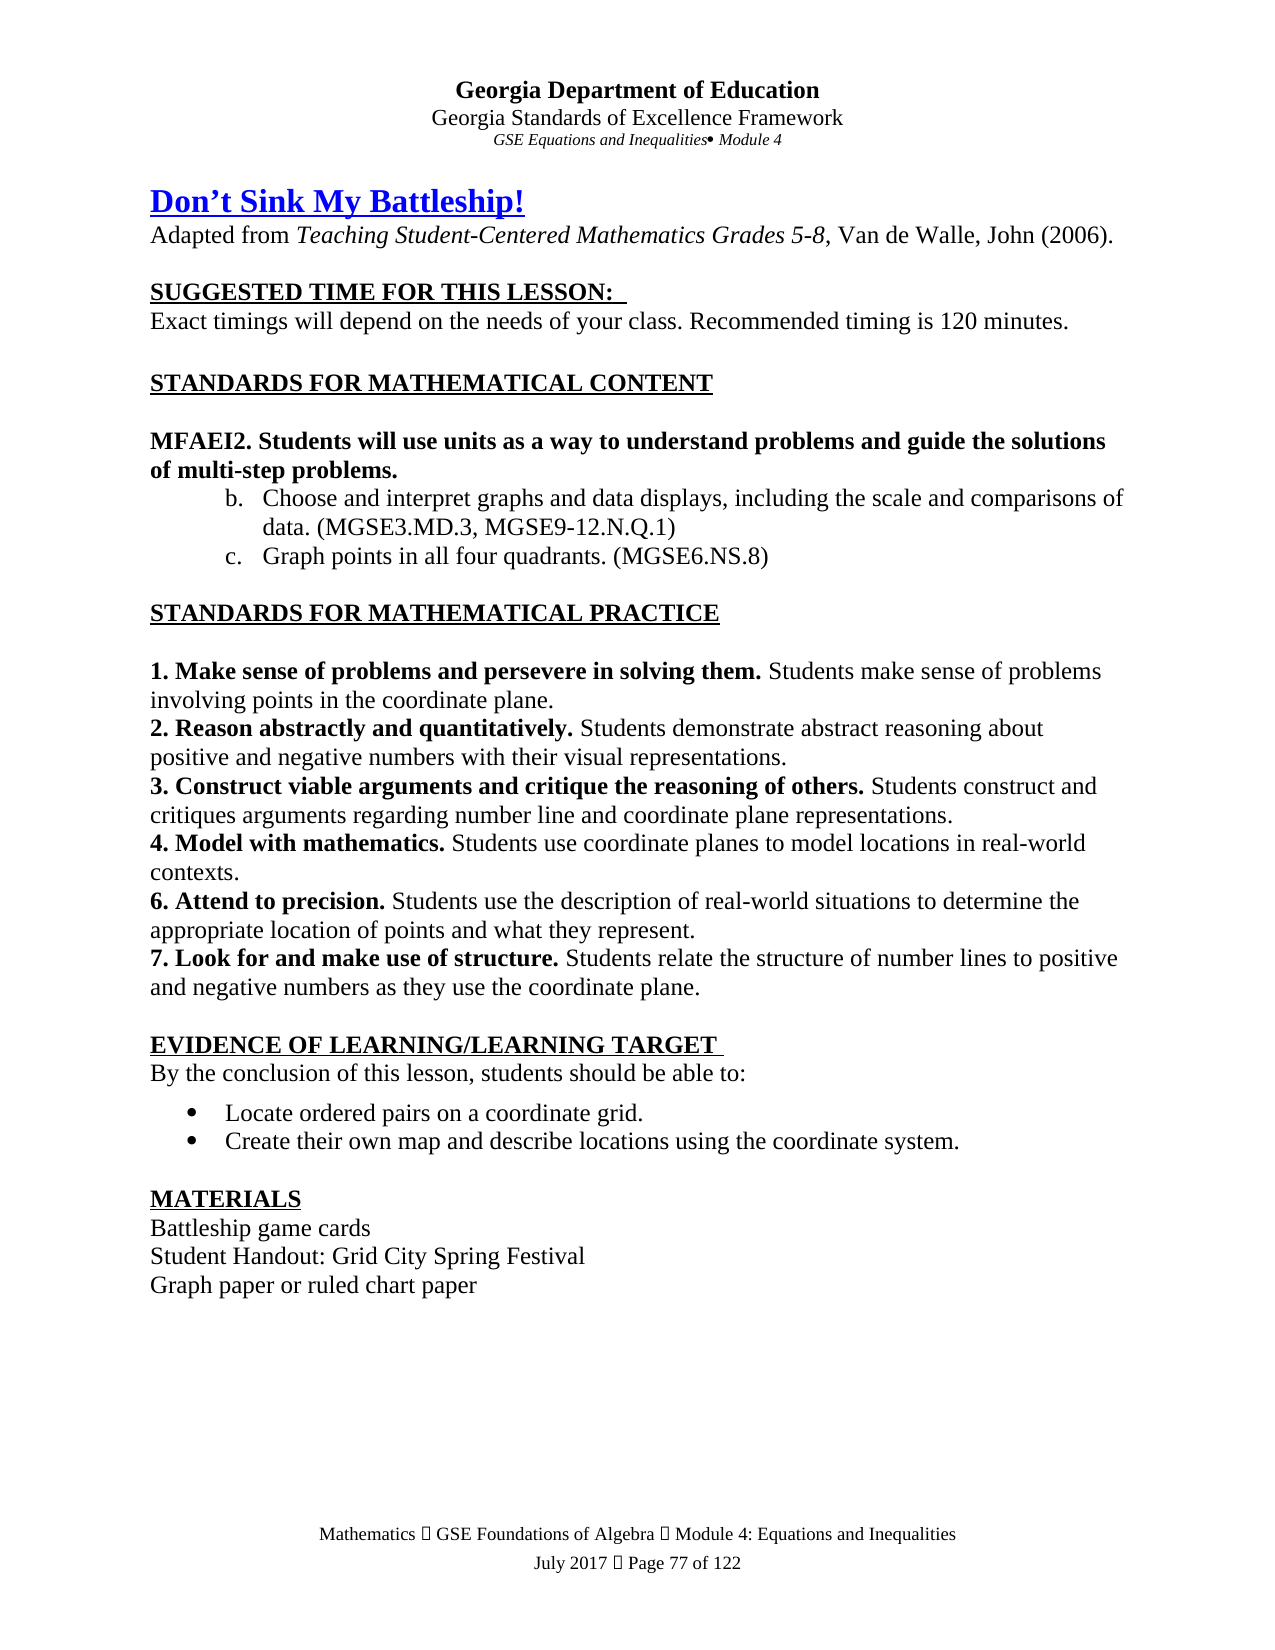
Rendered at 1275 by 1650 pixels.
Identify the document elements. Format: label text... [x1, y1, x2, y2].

text 3. Construct viable arguments and critique the reasoning of others. Students construct and critiques arguments regarding number line and coordinate plane representations. [150, 771, 1125, 828]
list Locate ordered pairs on a coordinate grid. [187, 1098, 1125, 1126]
text MATERIALS [150, 1184, 1125, 1213]
text MFAEI2. Students will use units as a way to understand problems and guide the solutions of multi-step problems. [150, 426, 1125, 483]
text By the conclusion of this lesson, students should be able to: [150, 1058, 1125, 1087]
text 1. Make sense of problems and persevere in solving them. Students make sense of problems involving points in the coordinate plane. [150, 656, 1125, 713]
text Exact timings will depend on the needs of your class. Recommended timing is 120 minutes. [150, 306, 1125, 335]
text Student Handout: Grid City Spring Festival [150, 1241, 1125, 1270]
text 6. Attend to precision. Students use the description of real-world situations to determine the appropriate location of points and what they represent. [150, 886, 1125, 943]
text 7. Look for and make use of structure. Students relate the structure of number lines to positive and negative numbers as they use the coordinate plane. [150, 943, 1125, 1001]
text Battleship game cards [150, 1213, 1125, 1241]
list Create their own map and describe locations using the coordinate system. [187, 1126, 1125, 1155]
text STANDARDS FOR MATHEMATICAL CONTENT [150, 368, 1125, 397]
text Adapted from Teaching Student-Centered Mathematics Grades 5-8, Van de Walle, John (2006). [150, 220, 1125, 249]
text Graph paper or ruled chart paper [150, 1270, 1125, 1299]
text 2. Reason abstractly and quantitatively. Students demonstrate abstract reasoning about positive and negative numbers with their visual representations. [150, 713, 1125, 771]
text SUGGESTED TIME FOR THIS LESSON: [150, 277, 1125, 306]
list Choose and interpret graphs and data displays, including the scale and comparisons of data. (MGSE3.MD.3, MGSE9-12.N.Q.1) [225, 483, 1125, 541]
text Don’t Sink My Battleship! [150, 182, 1125, 220]
text EVIDENCE OF LEARNING/LEARNING TARGET [150, 1030, 1125, 1058]
list Graph points in all four quadrants. (MGSE6.NS.8) [225, 541, 1125, 570]
text 4. Model with mathematics. Students use coordinate planes to model locations in real-world contexts. [150, 828, 1125, 886]
text STANDARDS FOR MATHEMATICAL PRACTICE [150, 598, 1125, 627]
